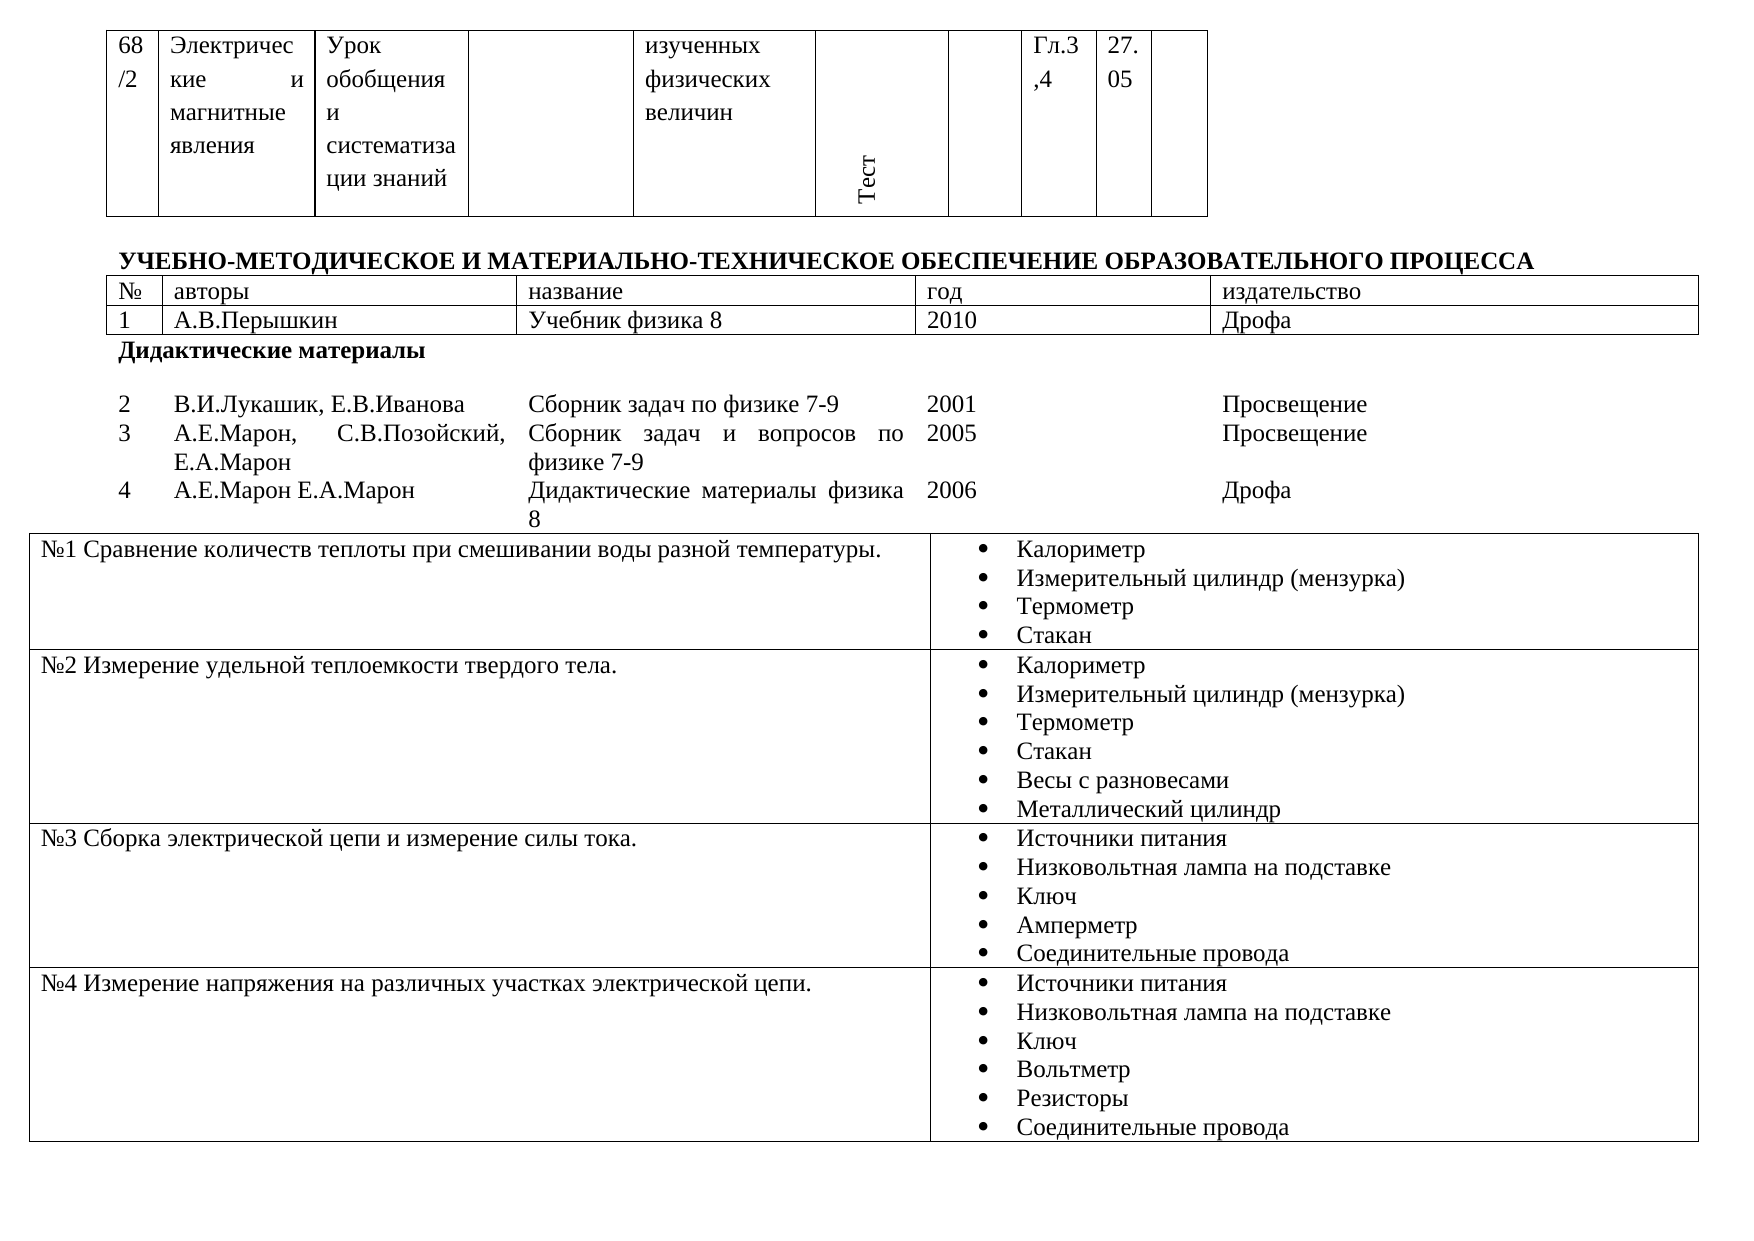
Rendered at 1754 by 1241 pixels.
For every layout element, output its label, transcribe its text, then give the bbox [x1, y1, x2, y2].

table_cell 2005 [915, 418, 1211, 475]
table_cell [316, 31, 468, 216]
table_cell Электрические и магнитные явления [159, 31, 314, 216]
table_header название [517, 276, 915, 304]
table_cell А.В.Перышкин [163, 306, 516, 334]
table_header Сборник задач по физике 7-9 [517, 389, 915, 418]
table_cell 68/2 [107, 31, 158, 216]
text Дидактические материалы [118, 335, 1695, 364]
table_cell Калориметр Измерительный цилиндр (мензурка) Термометр Стакан Весы с разновесами Металлический цилиндр [931, 650, 1698, 822]
table_cell 2010 [916, 306, 1210, 334]
text УЧЕБНО-МЕТОДИЧЕСКОЕ И МАТЕРИАЛЬНО-ТЕХНИЧЕСКОЕ ОБЕСПЕЧЕНИЕ ОБРАЗОВАТЕЛЬНОГО ПРОЦЕССА [118, 246, 1695, 275]
table_cell 27.05 [1097, 31, 1151, 216]
table_cell 3 [107, 418, 162, 475]
table_cell Просвещение [1211, 418, 1698, 475]
table_cell 1 [107, 306, 162, 334]
table_cell 2006 [915, 475, 1211, 533]
table_cell Дидактические материалы физика 8 [517, 475, 915, 533]
table_cell Калориметр Измерительный цилиндр (мензурка) Термометр Стакан [931, 534, 1698, 649]
table_cell [1152, 31, 1207, 216]
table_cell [634, 31, 815, 216]
table_header В.И.Лукашик, Е.В.Иванова [162, 389, 517, 418]
table_header Просвещение [1211, 389, 1698, 418]
table_cell Сборник задач и вопросов по физике 7-9 [517, 418, 915, 475]
table_cell Учебник физика 8 [517, 306, 915, 334]
table_cell Гл.3,4 [1022, 31, 1096, 216]
table_cell [469, 31, 633, 216]
table_cell Дрофа [1211, 475, 1698, 533]
table_cell 4 [107, 475, 162, 533]
table_header год [916, 276, 1210, 304]
table_cell А.Е.Марон, С.В.Позойский, Е.А.Марон [162, 418, 517, 475]
table_header 2001 [915, 389, 1211, 418]
table_header 2 [107, 389, 162, 418]
table_cell А.Е.Марон Е.А.Марон [162, 475, 517, 533]
table_cell №1 Сравнение количеств теплоты при смешивании воды разной температуры. [30, 534, 930, 649]
table_cell №2 Измерение удельной теплоемкости твердого тела. [30, 650, 930, 822]
table_cell №4 Измерение напряжения на различных участках электрической цепи. [30, 968, 930, 1141]
table_cell Тест [816, 31, 948, 216]
table_cell [949, 31, 1021, 216]
table_header издательство [1211, 276, 1698, 304]
table_cell №3 Сборка электрической цепи и измерение силы тока. [30, 824, 930, 967]
table_cell Дрофа [1211, 306, 1698, 334]
table_cell Источники питания Низковольтная лампа на подставке Ключ Вольтметр Резисторы Соединительные провода [931, 968, 1698, 1141]
table_header № [107, 276, 162, 304]
table_cell Источники питания Низковольтная лампа на подставке Ключ Амперметр Соединительные провода [931, 824, 1698, 967]
table_header авторы [163, 276, 516, 304]
